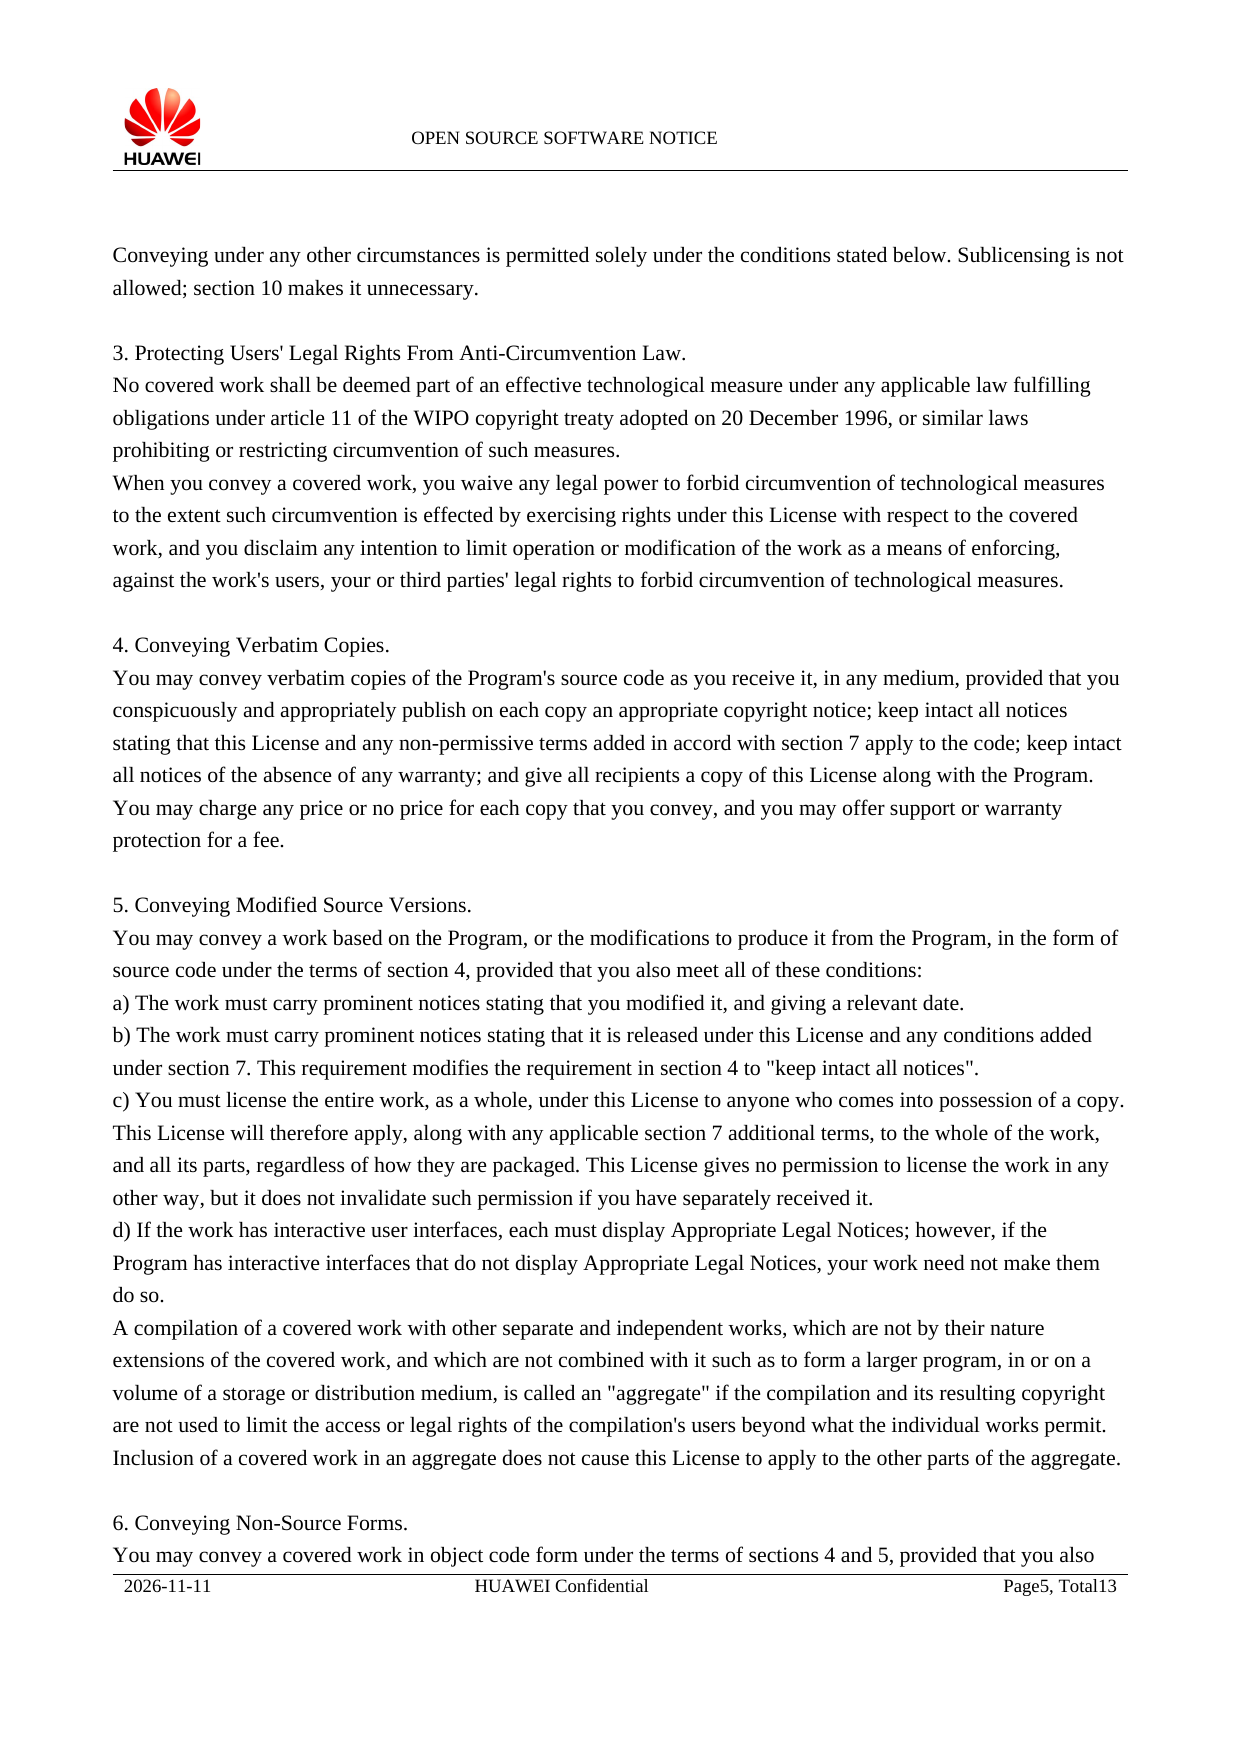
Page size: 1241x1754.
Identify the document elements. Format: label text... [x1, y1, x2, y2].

picture [124, 88, 201, 165]
